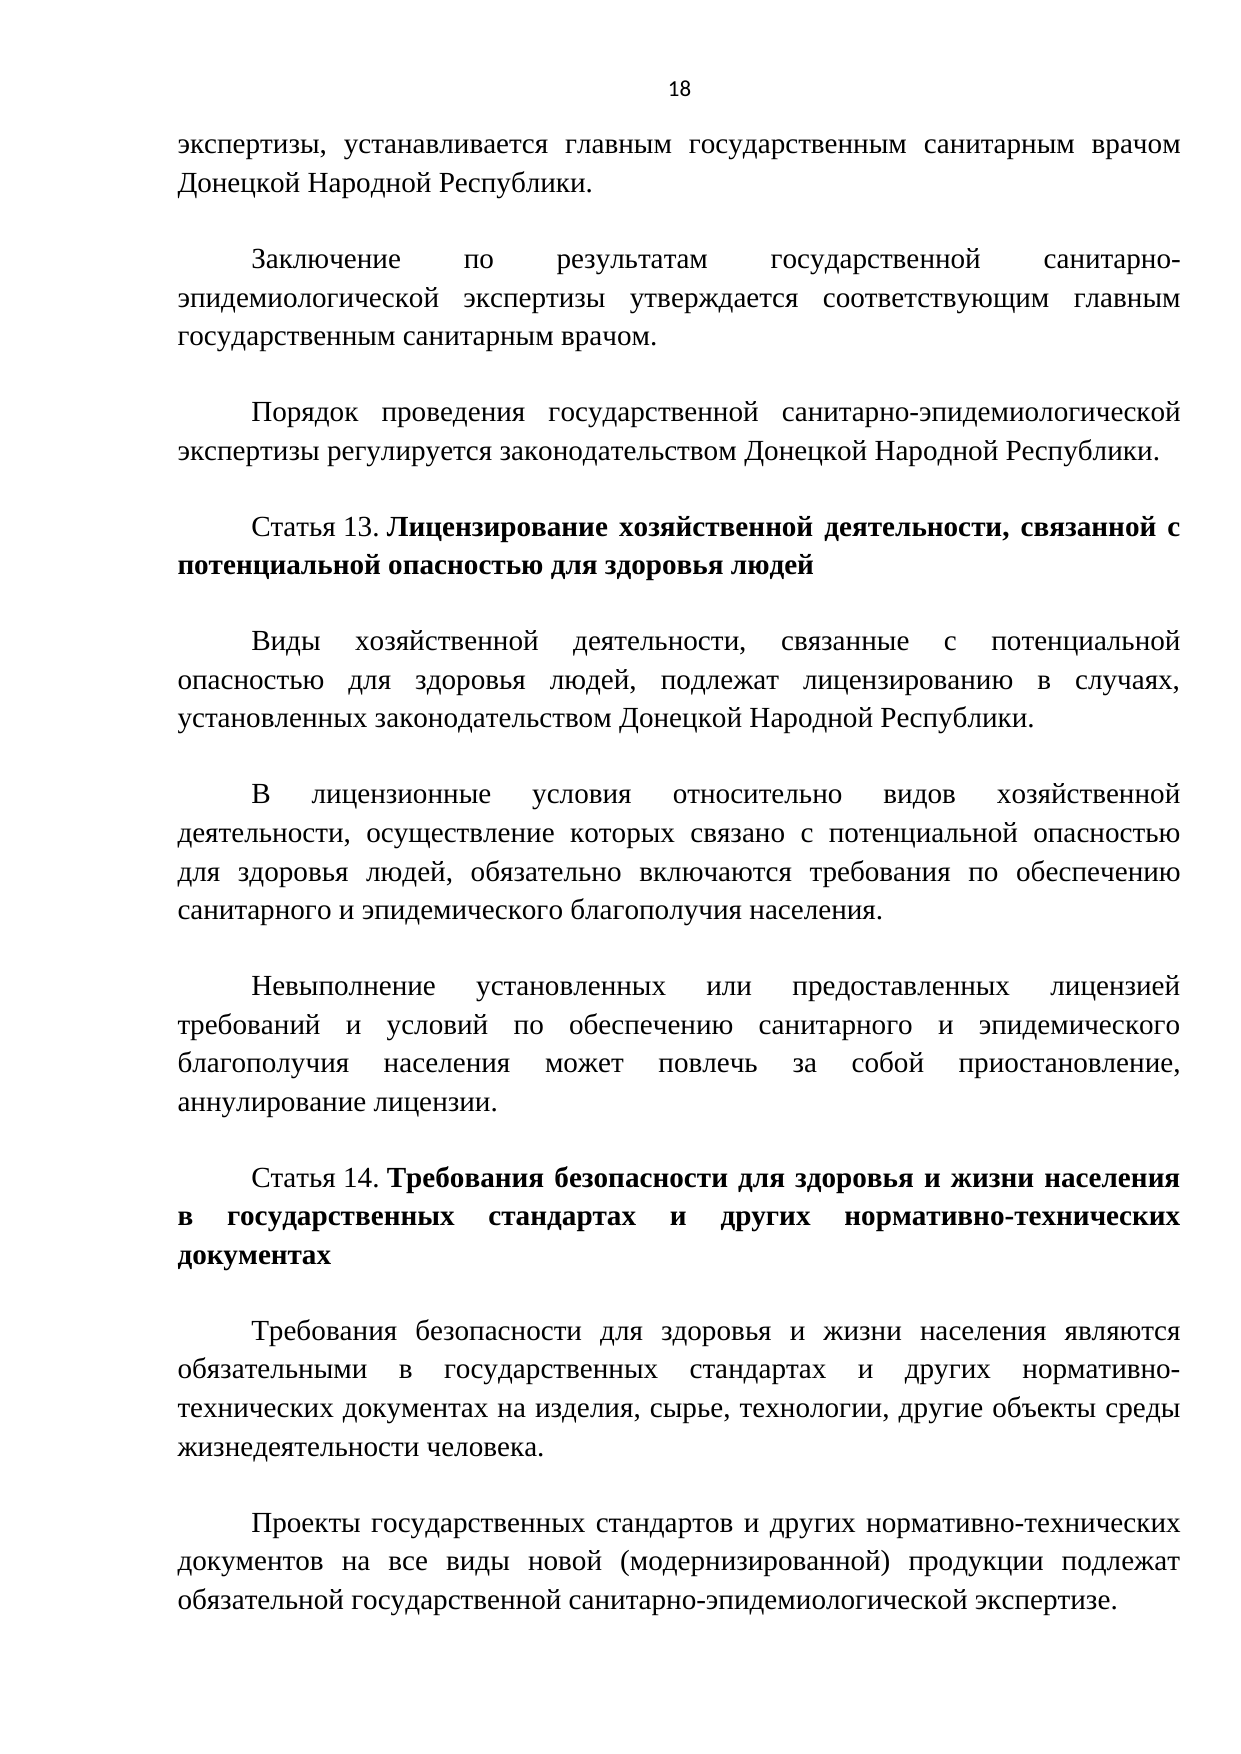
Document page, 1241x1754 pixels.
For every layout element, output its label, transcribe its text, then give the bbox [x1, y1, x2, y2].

text В лицензионные условия относительно видов хозяйственной деятельности, осуществление которых связано с потенциальной опасностью для здоровья людей, обязательно включаются требования по обеспечению санитарного и эпидемического благополучия населения. [177, 777, 1181, 926]
text Порядок проведения государственной санитарно-эпидемиологической экспертизы регулируется законодательством Донецкой Народной Республики. [177, 394, 1181, 466]
text Виды хозяйственной деятельности, связанные с потенциальной опасностью для здоровья людей, подлежат лицензированию в случаях, установленных законодательством Донецкой Народной Республики. [177, 623, 1181, 734]
text Статья 13. Лицензирование хозяйственной деятельности, связанной с потенциальной опасностью для здоровья людей [177, 509, 1181, 581]
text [177, 127, 1181, 199]
text Невыполнение установленных или предоставленных лицензией требований и условий по обеспечению санитарного и эпидемического благополучия населения может повлечь за собой приостановление, аннулирование лицензии. [177, 968, 1181, 1117]
text Заключение по результатам государственной санитарно-эпидемиологической экспертизы утверждается соответствующим главным государственным санитарным врачом. [177, 241, 1181, 352]
text Статья 14. Требования безопасности для здоровья и жизни населения в государственных стандартах и других нормативно-технических документах [177, 1160, 1181, 1271]
text Проекты государственных стандартов и других нормативно-технических документов на все виды новой (модернизированной) продукции подлежат обязательной государственной санитарно-эпидемиологической экспертизе. [177, 1505, 1181, 1615]
text Требования безопасности для здоровья и жизни населения являются обязательными в государственных стандартах и других нормативно-технических документах на изделия, сырье, технологии, другие объекты среды жизнедеятельности человека. [177, 1313, 1181, 1462]
